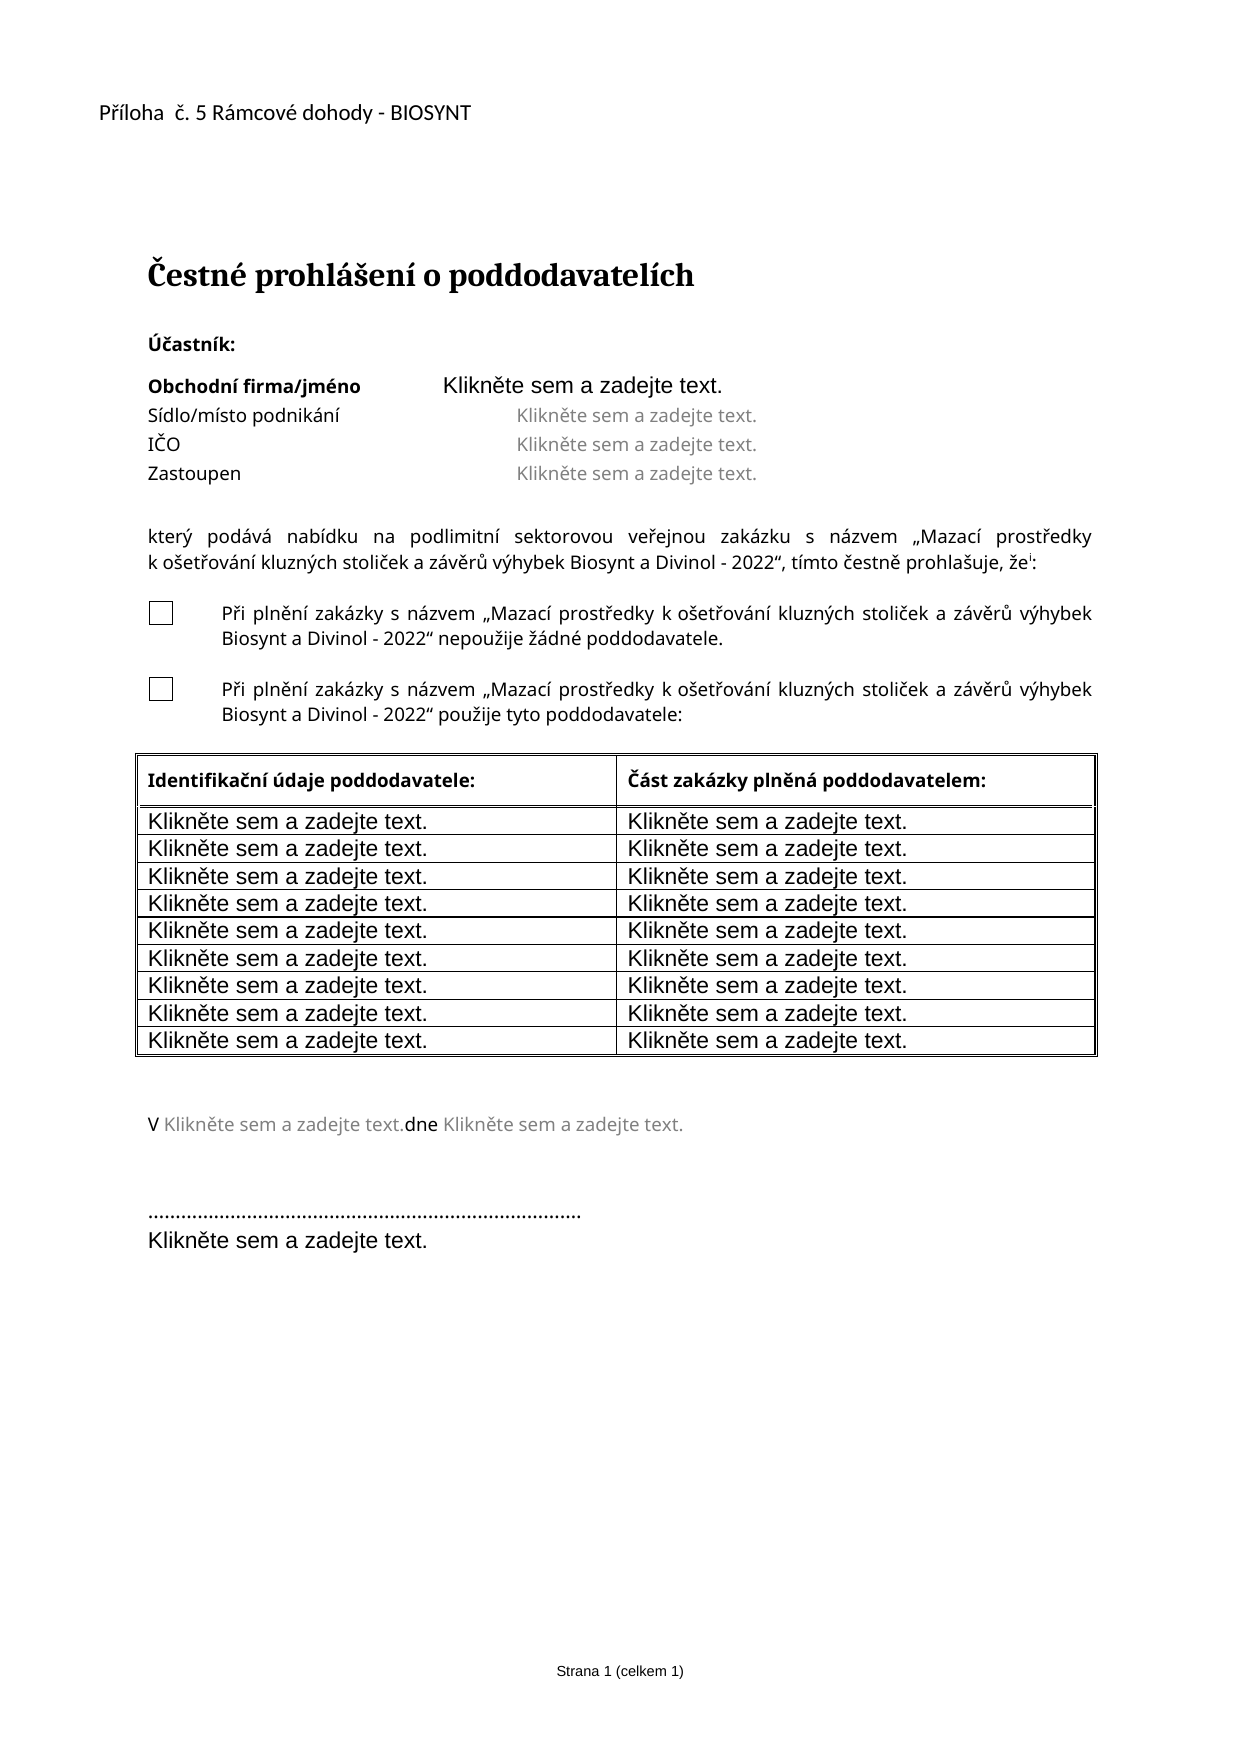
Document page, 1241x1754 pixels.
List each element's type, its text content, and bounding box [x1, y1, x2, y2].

text IČO [148, 428, 1093, 457]
text ……………………………………………………………………. [148, 1195, 1092, 1224]
text Při plnění zakázky s názvem „Mazací prostředky k ošetřování kluzných stoliček a závěrů výhybek Biosynt a Divinol - 2022“ použije tyto poddodavatele: [148, 676, 1093, 727]
text Zastoupen [148, 457, 1093, 486]
text Při plnění zakázky s názvem „Mazací prostředky k ošetřování kluzných stoliček a závěrů výhybek Biosynt a Divinol - 2022“ nepoužije žádné poddodavatele. [148, 600, 1093, 651]
table_header Identifikační údaje poddodavatele: [138, 756, 616, 805]
text který podává nabídku na podlimitní sektorovou veřejnou zakázku s názvem „Mazací prostředky k ošetřování kluzných stoliček a závěrů výhybek Biosynt a Divinol - 2022“, tímto čestně prohlašuje, že: [148, 524, 1093, 575]
table_header Část zakázky plněná poddodavatelem: [617, 756, 1094, 805]
subtitle Čestné prohlášení o poddodavatelích [148, 256, 1093, 295]
text V dne [148, 1108, 1092, 1137]
text Obchodní firma/jméno [148, 370, 1093, 399]
text Sídlo/místo podnikání [148, 399, 1093, 428]
text Účastník: [148, 326, 1093, 357]
